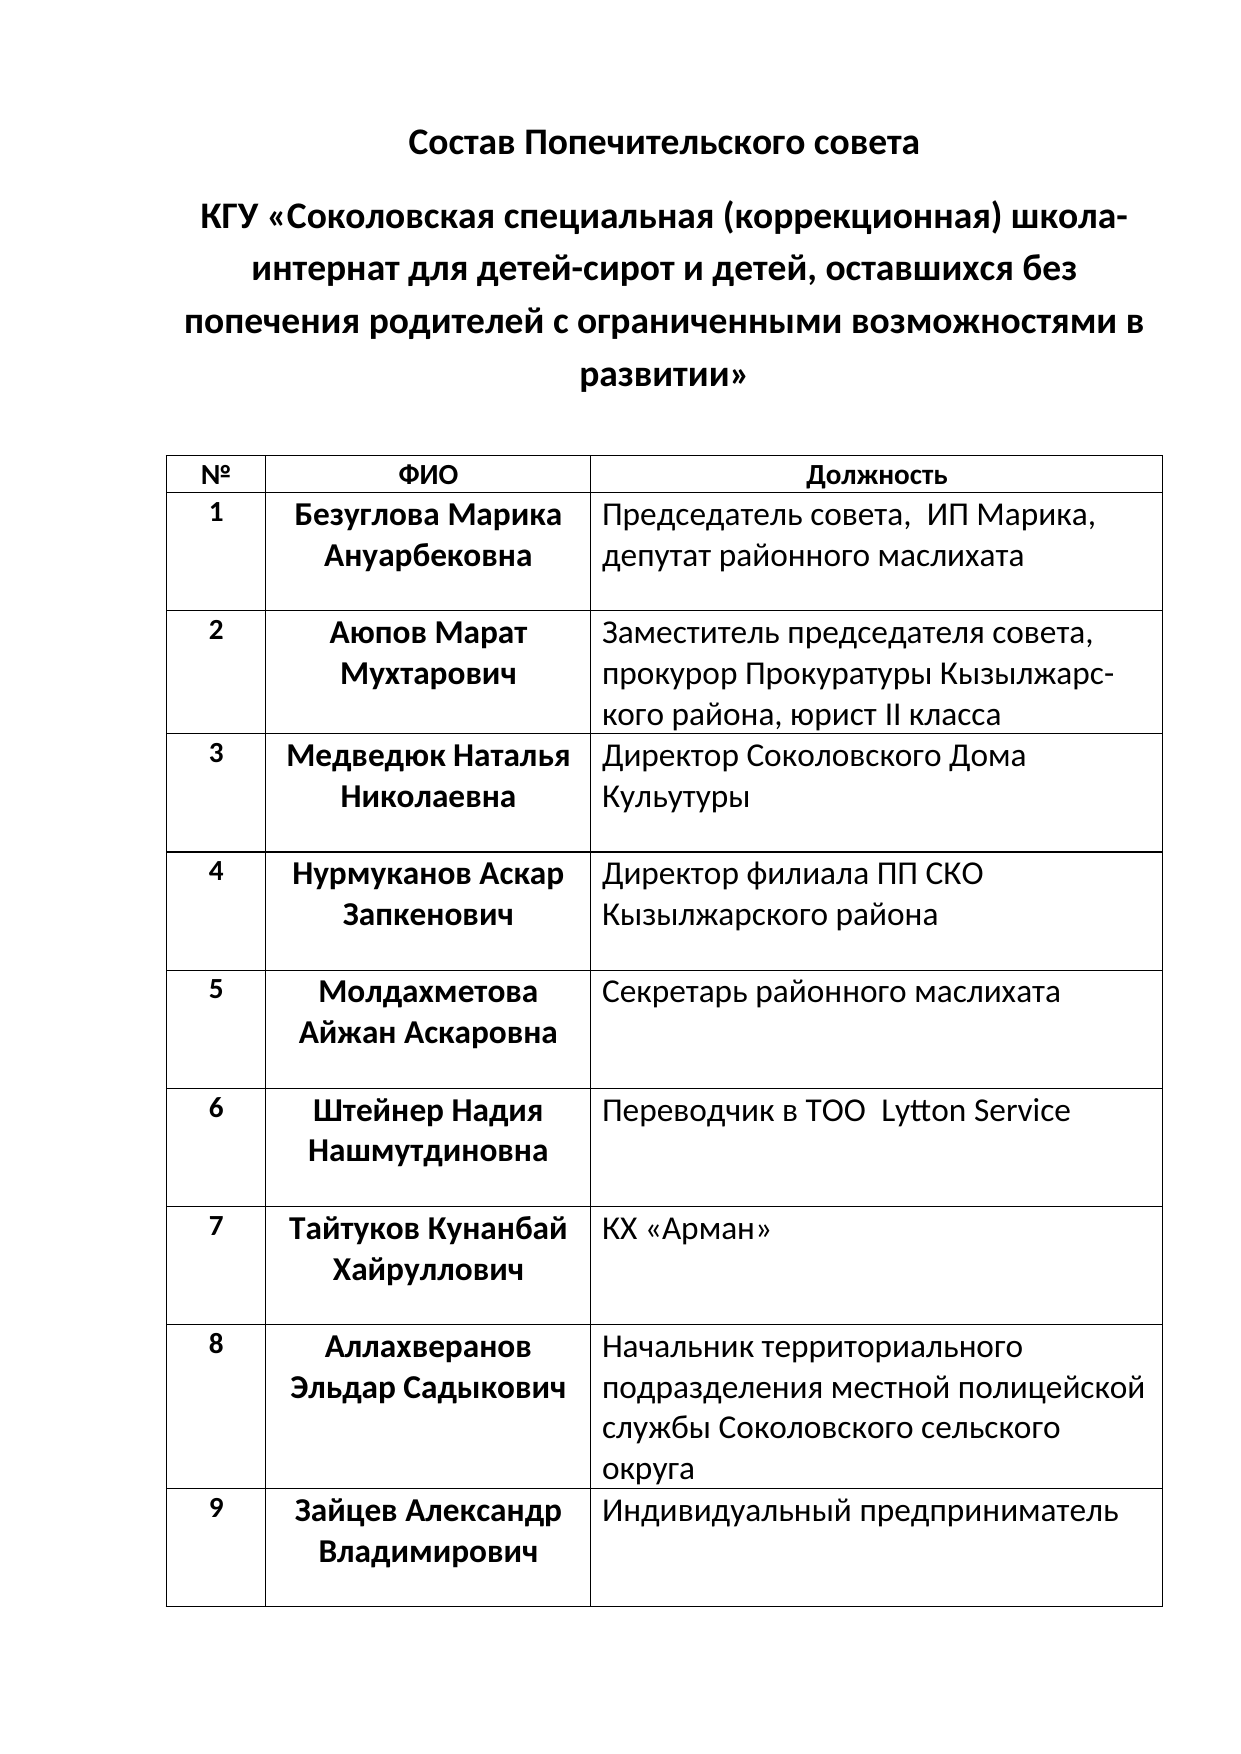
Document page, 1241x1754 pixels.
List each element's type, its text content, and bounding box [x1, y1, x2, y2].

table_cell Секретарь районного маслихата [591, 971, 1162, 1088]
table_cell Индивидуальный предприниматель [591, 1489, 1162, 1606]
table_cell Аллахверанов Эльдар Садыкович [266, 1325, 590, 1488]
table_cell 9 [167, 1489, 265, 1606]
table_cell Аюпов Марат Мухтарович [266, 611, 590, 733]
table_header № [167, 456, 265, 492]
table_cell Медведюк Наталья Николаевна [266, 734, 590, 851]
table_cell 5 [167, 971, 265, 1088]
table_cell Безуглова Марика Ануарбековна [266, 493, 590, 610]
table_cell Нурмуканов Аскар Запкенович [266, 853, 590, 969]
table_cell Тайтуков Кунанбай Хайруллович [266, 1207, 590, 1324]
table_cell Начальник территориального подразделения местной полицейской службы Соколовского сельского округа [591, 1325, 1162, 1488]
table_cell Молдахметова Айжан Аскаровна [266, 971, 590, 1088]
table_cell 2 [167, 611, 265, 733]
table_cell 6 [167, 1089, 265, 1206]
table_cell Заместитель председателя совета, прокурор Прокуратуры Кызылжарс-кого района, юрист II класса [591, 611, 1162, 733]
table_cell Штейнер Надия Нашмутдиновна [266, 1089, 590, 1206]
table_cell КХ «Арман» [591, 1207, 1162, 1324]
table_cell 7 [167, 1207, 265, 1324]
table_header ФИО [266, 456, 590, 492]
table_cell Зайцев Александр Владимирович [266, 1489, 590, 1606]
table_cell 3 [167, 734, 265, 851]
table_cell Председатель совета, ИП Марика, депутат районного маслихата [591, 493, 1162, 610]
table_cell Директор Соколовского Дома Кульутуры [591, 734, 1162, 851]
table_cell Директор филиала ПП СКО Кызылжарского района [591, 853, 1162, 969]
text КГУ «Соколовская специальная (коррекционная) школа-интернат для детей-сирот и детей, оставшихся без попечения родителей с ограниченными возможностями в развитии» [177, 192, 1152, 396]
table_cell 1 [167, 493, 265, 610]
table_cell 8 [167, 1325, 265, 1488]
table_header Должность [591, 456, 1162, 492]
text Состав Попечительского совета [177, 118, 1152, 164]
table_cell 4 [167, 853, 265, 969]
table_cell Переводчик в ТОО Lytton Service [591, 1089, 1162, 1206]
